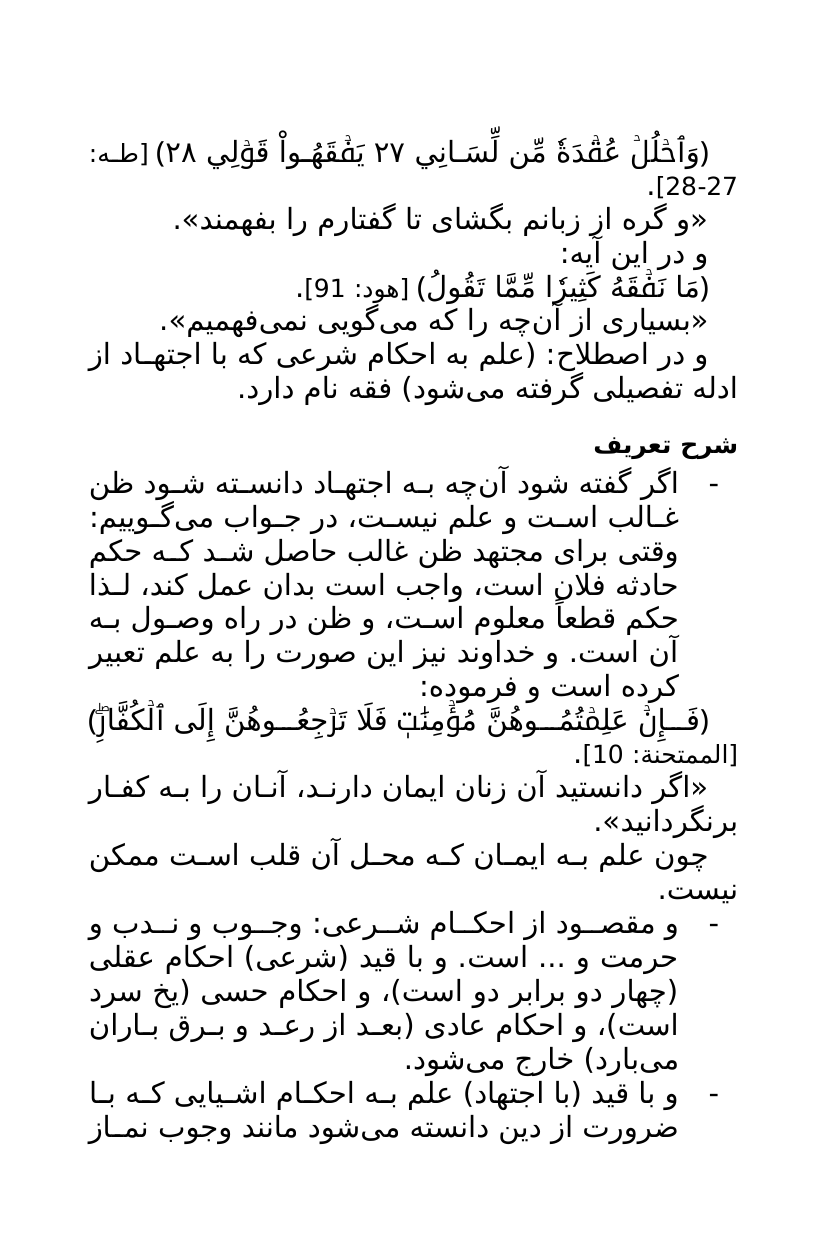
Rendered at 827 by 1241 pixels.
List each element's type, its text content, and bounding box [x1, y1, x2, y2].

text چون علم به ایمان که محل آن قلب است ممکن نیست. [89, 838, 738, 906]
text و در این آیه: [89, 237, 738, 271]
text شرح تعریف [89, 431, 738, 460]
text ﴿وَٱحۡلُلۡ عُقۡدَةٗ مِّن لِّسَانِي ٢٧ يَفۡقَهُواْ قَوۡلِي ٢٨﴾ [طه: 27-28]. [89, 136, 738, 203]
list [89, 1076, 708, 1144]
text «و گره از زبانم بگشای تا گفتارم را بفهمند». [89, 203, 738, 237]
text ﴿فَإِنۡ عَلِمۡتُمُوهُنَّ مُؤۡمِنَٰتٖ فَلَا تَرۡجِعُوهُنَّ إِلَى ٱلۡكُفَّارِۖ﴾ [الممتحنة: 10]. [89, 704, 738, 770]
text «اگر دانستید آن زنان ایمان دارند، آنان را به کفار برنگردانید». [89, 770, 738, 838]
list اگر گفته شود آن‌چه به اجتهاد دانسته شود ظن غالب است و علم نیست، در جواب می‌گوییم‌: وقتی برای مجتهد ظن غالب حاصل شد که حکم حادثه فلان است، واجب است بدان عمل کند، لذا حکم قطعاً معلوم است، و ظن در راه وصول به آن است. و خداوند نیز این صورت را به علم تعبیر کرده است و فرموده‌: [89, 466, 708, 704]
list و مقصود از احکام شرعی‌: وجوب و ندب و حرمت و ... است. و با قید (شرعی) احکام عقلی (چهار دو برابر دو است)، و احکام حسی (یخ سرد است)، و احکام عادی (بعد از رعد و برق باران می‌بارد) خارج می‌شود. [89, 906, 708, 1076]
text و در اصطلاح‌: (علم به احکام شرعی که با اجتهاد از ادله تفصیلی گرفته می‌شود) فقه نام دارد. [89, 338, 738, 406]
text «بسیاری از آن‌چه را که می‌گویی نمی‌فهمیم». [89, 304, 738, 338]
text ﴿مَا نَفۡقَهُ كَثِيرٗا مِّمَّا تَقُولُ﴾ [هود: 91]. [89, 271, 738, 304]
